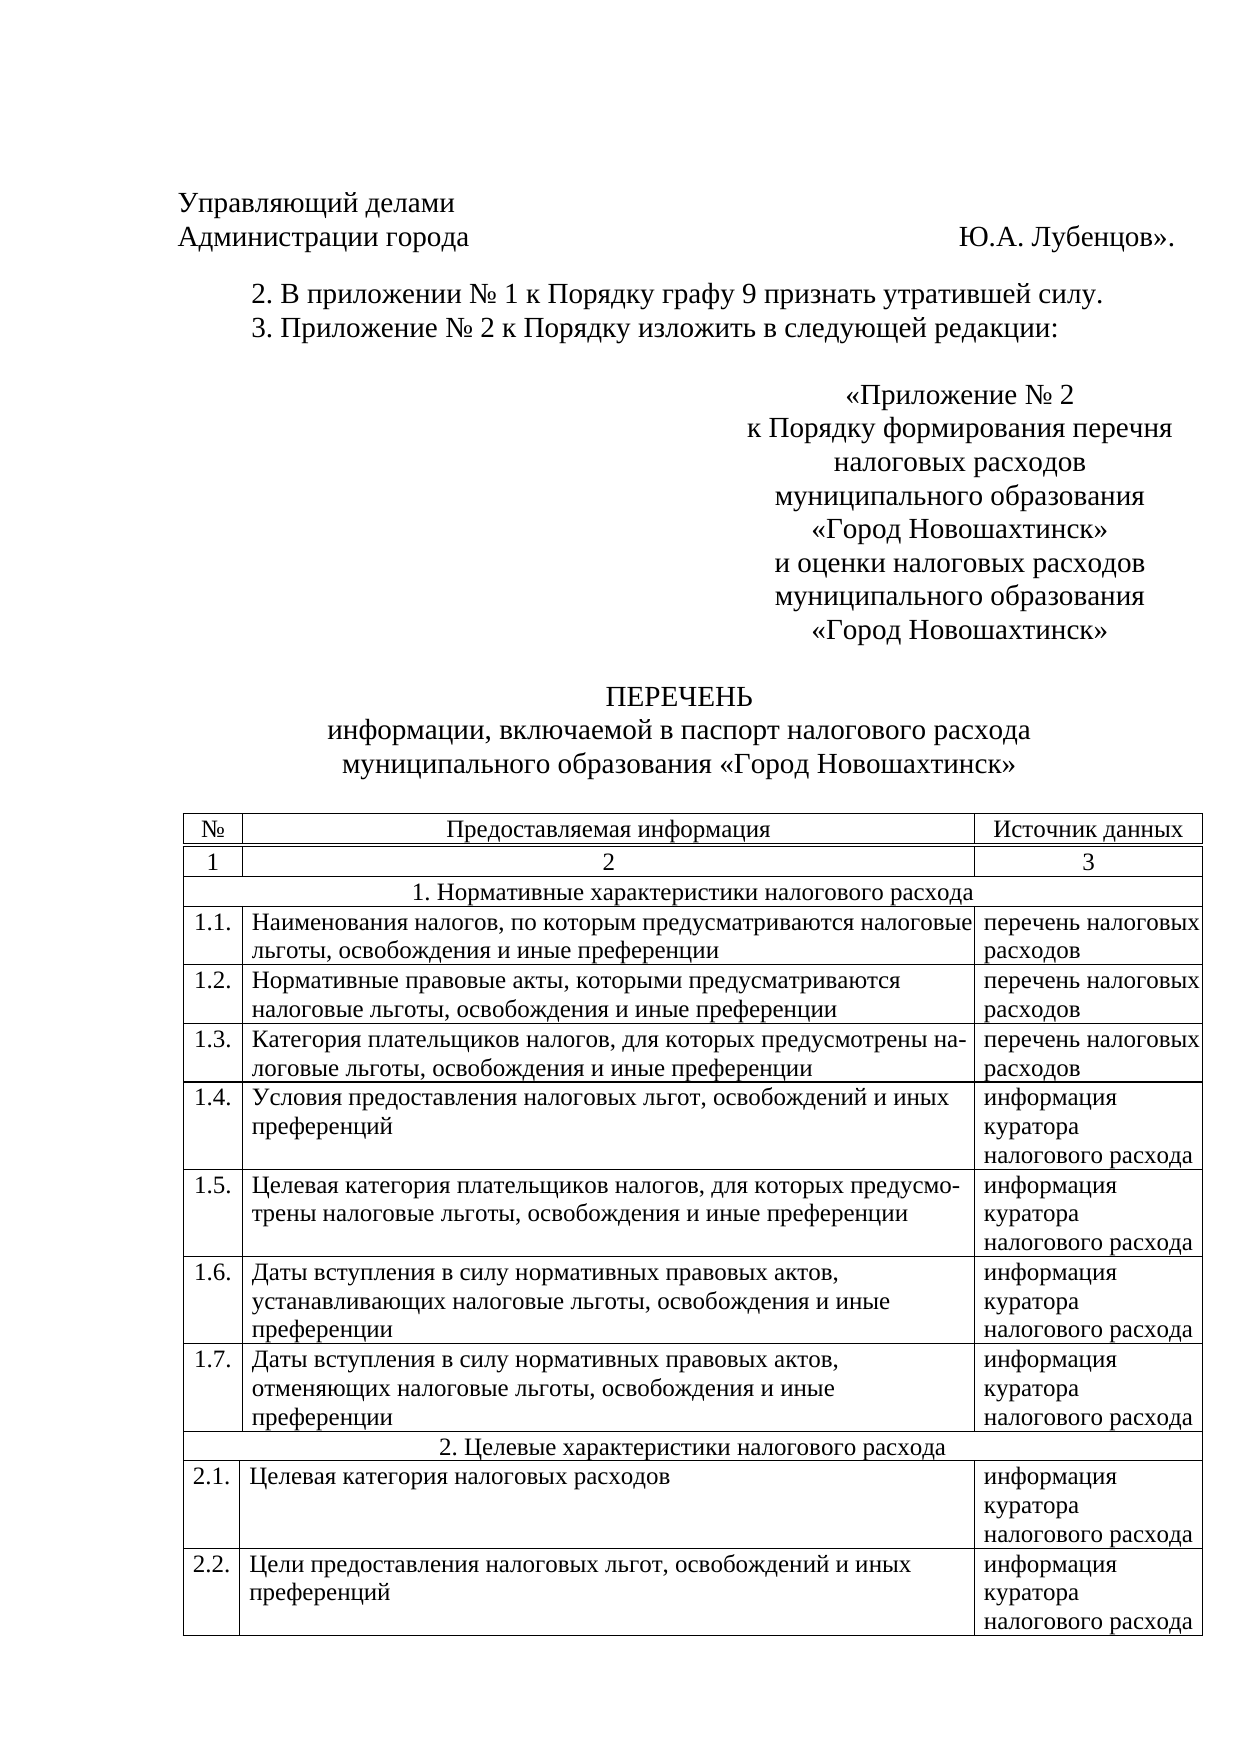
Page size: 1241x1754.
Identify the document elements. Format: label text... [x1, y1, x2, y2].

text «Приложение № 2 [738, 377, 1181, 411]
text Администрации города Ю.А. Лубенцов». [177, 219, 1181, 252]
table_header 2 [243, 847, 974, 876]
text налоговых расходов [738, 444, 1181, 478]
table_cell информация куратора налогового расхода [975, 1344, 1202, 1431]
table_cell 1.6. [184, 1257, 242, 1343]
text информации, включаемой в паспорт налогового расхода [177, 712, 1181, 746]
table_cell 1.4. [184, 1083, 242, 1169]
text Управляющий делами [177, 185, 1181, 219]
table_cell 1.1. [184, 907, 242, 964]
table_cell Наименования налогов, по которым предусматриваются налоговые льготы, освобождения и иные преференции [243, 907, 974, 964]
table_cell Целевая категория налоговых расходов [240, 1461, 974, 1548]
text муниципального образования «Город Новошахтинск» [177, 746, 1181, 779]
text 3. Приложение № 2 к Порядку изложить в следующей редакции: [177, 310, 1181, 343]
table_header 3 [975, 847, 1202, 876]
table_cell перечень налоговых расходов [975, 907, 1202, 964]
text ПЕРЕЧЕНЬ [177, 679, 1181, 712]
table_cell Категория плательщиков налогов, для которых предусмотрены на-логовые льготы, освобождения и иные преференции [243, 1024, 974, 1081]
table_header Источник данных [975, 814, 1202, 843]
table_cell Целевая категория плательщиков налогов, для которых предусмо-трены налоговые льготы, освобождения и иные преференции [243, 1170, 974, 1256]
table_cell 1.2. [184, 965, 242, 1023]
table_cell 1.7. [184, 1344, 242, 1431]
text к Порядку формирования перечня [738, 411, 1181, 444]
text муниципального образования [738, 478, 1181, 511]
table_cell перечень налоговых расходов [975, 965, 1202, 1023]
table_header Предоставляемая информация [243, 814, 974, 843]
table_cell 2.2. [184, 1549, 239, 1635]
table_cell Условия предоставления налоговых льгот, освобождений и иных преференций [243, 1083, 974, 1169]
table_cell информация куратора налогового расхода [975, 1170, 1202, 1256]
table_cell 1.5. [184, 1170, 242, 1256]
table_cell 1.3. [184, 1024, 242, 1081]
text «Город Новошахтинск» [738, 612, 1181, 645]
text муниципального образования [738, 578, 1181, 612]
table_cell Цели предоставления налоговых льгот, освобождений и иных преференций [240, 1549, 974, 1635]
table_cell информация куратора налогового расхода [975, 1083, 1202, 1169]
table_cell Даты вступления в силу нормативных правовых актов, устанавливающих налоговые льготы, освобождения и иные преференции [243, 1257, 974, 1343]
table_cell информация куратора налогового расхода [975, 1461, 1202, 1548]
table_cell 2.1. [184, 1461, 239, 1548]
table_cell перечень налоговых расходов [975, 1024, 1202, 1081]
table_cell 1. Нормативные характеристики налогового расхода [184, 877, 1202, 906]
table_cell Нормативные правовые акты, которыми предусматриваются налоговые льготы, освобождения и иные преференции [243, 965, 974, 1023]
table_cell Даты вступления в силу нормативных правовых актов, отменяющих налоговые льготы, освобождения и иные преференции [243, 1344, 974, 1431]
text 2. В приложении № 1 к Порядку графу 9 признать утратившей силу. [177, 276, 1181, 310]
text «Город Новошахтинск» [738, 511, 1181, 545]
table_cell 2. Целевые характеристики налогового расхода [184, 1432, 1202, 1460]
table_cell информация куратора налогового расхода [975, 1549, 1202, 1635]
table_header № [184, 814, 242, 843]
table_cell информация куратора налогового расхода [975, 1257, 1202, 1343]
table_header 1 [184, 847, 242, 876]
text и оценки налоговых расходов [738, 545, 1181, 578]
